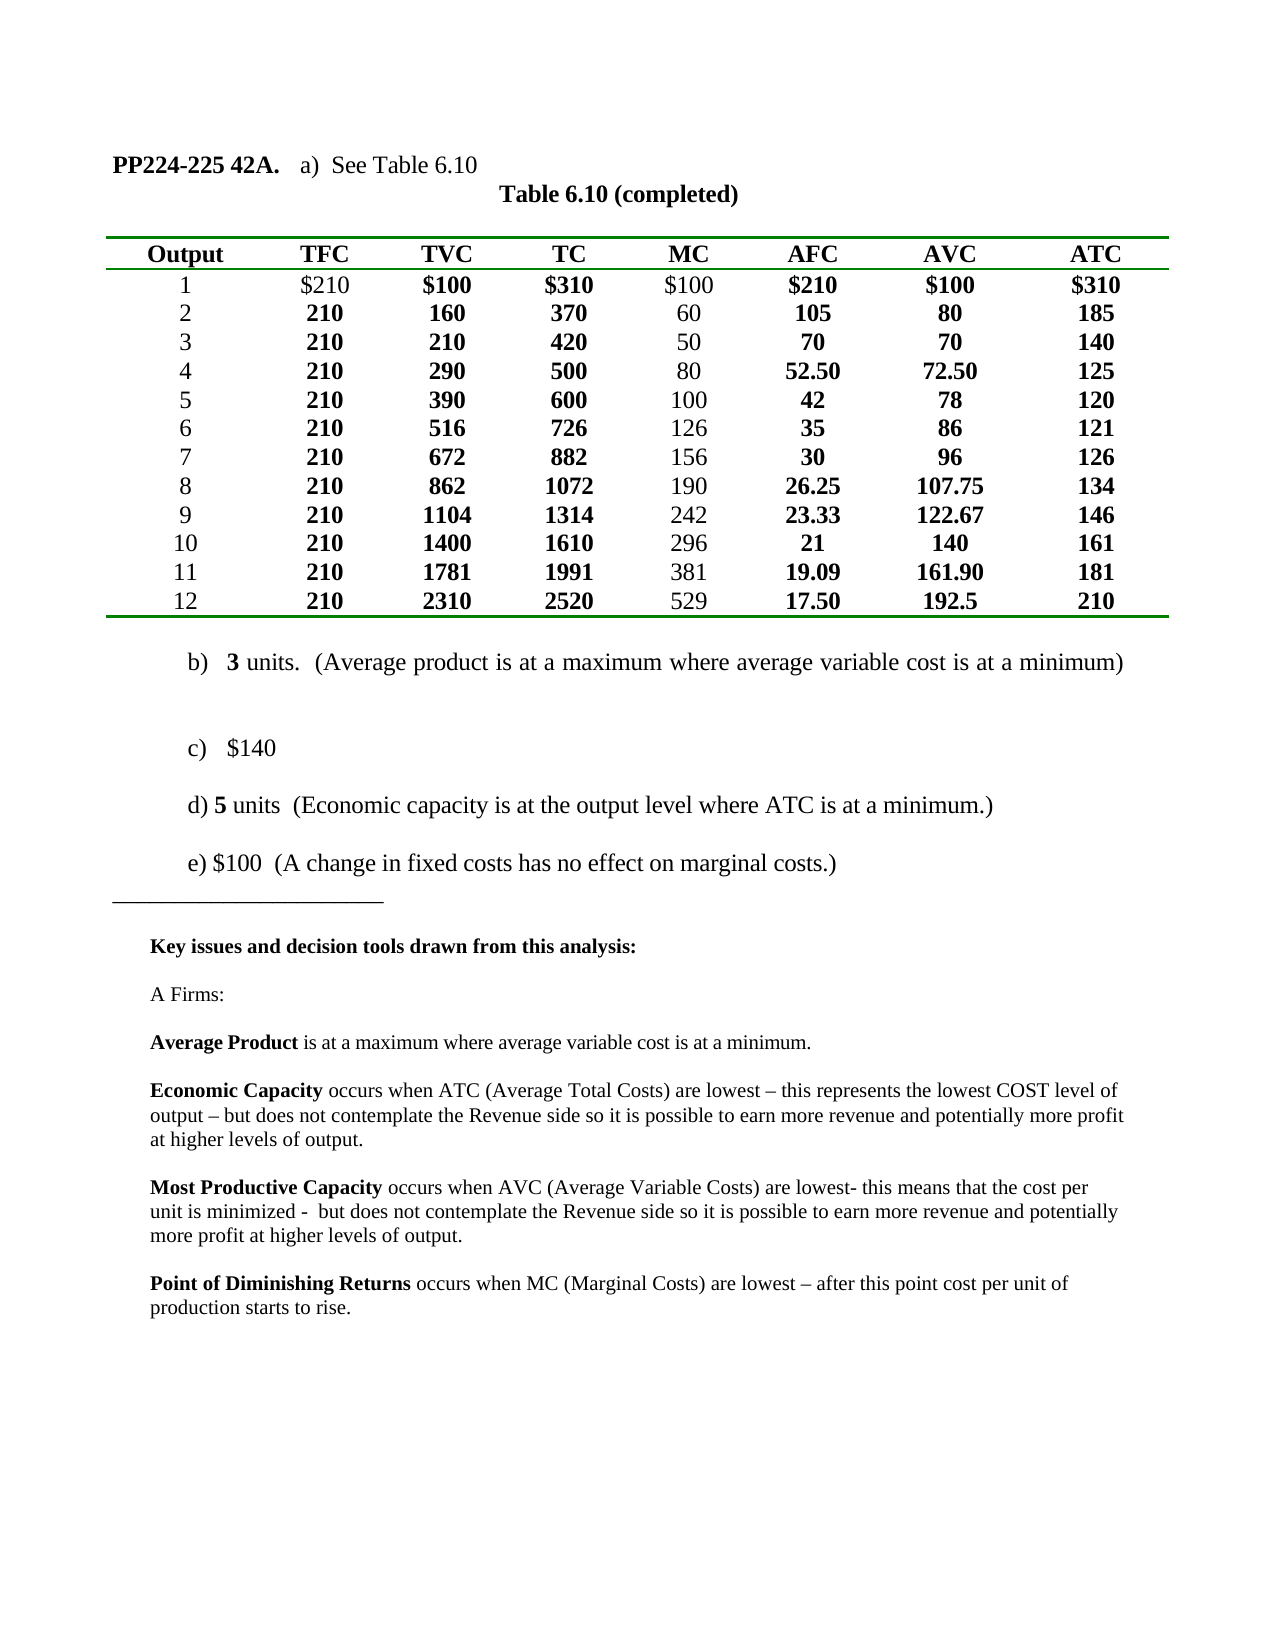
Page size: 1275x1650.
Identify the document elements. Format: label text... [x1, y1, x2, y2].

table_cell 134 [1023, 471, 1169, 500]
table_cell 2 [106, 299, 265, 327]
table_cell 52.50 [749, 356, 877, 385]
table_cell $210 [265, 270, 385, 298]
table_cell 210 [265, 586, 385, 615]
table_header TVC [385, 239, 509, 268]
table_cell 210 [265, 529, 385, 557]
table_cell 86 [877, 414, 1023, 442]
table_cell 70 [877, 327, 1023, 356]
table_cell 42 [749, 385, 877, 413]
table_cell 1072 [509, 471, 629, 500]
text Most Productive Capacity occurs when AVC (Average Variable Costs) are lowest- this means that the cost per unit is minimized - but does not contemplate the Revenue side so it is possible to earn more revenue and potentially more profit at higher levels of output. [150, 1175, 1125, 1247]
table_header ATC [1023, 239, 1169, 268]
table_cell $310 [1023, 270, 1169, 298]
list 3 units. (Average product is at a maximum where average variable cost is at a minimum) [187, 647, 1125, 704]
table_cell 146 [1023, 500, 1169, 528]
table_cell 210 [265, 471, 385, 500]
table_cell 210 [385, 327, 509, 356]
table_cell $100 [385, 270, 509, 298]
table_cell 192.5 [877, 586, 1023, 615]
table_cell 156 [629, 442, 749, 471]
table_cell 726 [509, 414, 629, 442]
table_cell 9 [106, 500, 265, 528]
table_cell 120 [1023, 385, 1169, 413]
table_cell 210 [265, 500, 385, 528]
table_cell 30 [749, 442, 877, 471]
table_cell 370 [509, 299, 629, 327]
table_cell 390 [385, 385, 509, 413]
table_cell 210 [265, 385, 385, 413]
table_header TC [509, 239, 629, 268]
table_cell 140 [1023, 327, 1169, 356]
table_cell 500 [509, 356, 629, 385]
table_cell 516 [385, 414, 509, 442]
text PP224-225 42A. a) See Table 6.10 [112, 150, 1125, 179]
text Economic Capacity occurs when ATC (Average Total Costs) are lowest – this represents the lowest COST level of output – but does not contemplate the Revenue side so it is possible to earn more revenue and potentially more profit at higher levels of output. [150, 1078, 1125, 1151]
table_cell 161 [1023, 529, 1169, 557]
text Average Product is at a maximum where average variable cost is at a minimum. [150, 1030, 1125, 1054]
table_cell 210 [1023, 586, 1169, 615]
table_cell 4 [106, 356, 265, 385]
table_cell 185 [1023, 299, 1169, 327]
table_cell 1610 [509, 529, 629, 557]
table_cell 10 [106, 529, 265, 557]
table_cell 96 [877, 442, 1023, 471]
table_cell 600 [509, 385, 629, 413]
table_cell 882 [509, 442, 629, 471]
table_header AVC [877, 239, 1023, 268]
table_cell 70 [749, 327, 877, 356]
table_cell 2520 [509, 586, 629, 615]
table_cell 35 [749, 414, 877, 442]
table_cell 290 [385, 356, 509, 385]
table_cell 60 [629, 299, 749, 327]
table_cell 210 [265, 356, 385, 385]
table_cell 126 [629, 414, 749, 442]
table_cell 210 [265, 299, 385, 327]
table_cell 672 [385, 442, 509, 471]
table_cell 140 [877, 529, 1023, 557]
table_header MC [629, 239, 749, 268]
table_cell 2310 [385, 586, 509, 615]
table_cell 23.33 [749, 500, 877, 528]
text Point of Diminishing Returns occurs when MC (Marginal Costs) are lowest – after this point cost per unit of production starts to rise. [150, 1271, 1125, 1319]
table_cell $100 [629, 270, 749, 298]
table_cell 6 [106, 414, 265, 442]
table_cell $100 [877, 270, 1023, 298]
text Key issues and decision tools drawn from this analysis: [150, 934, 1125, 958]
table_cell 190 [629, 471, 749, 500]
table_cell 122.67 [877, 500, 1023, 528]
table_header TFC [265, 239, 385, 268]
table_cell 78 [877, 385, 1023, 413]
table_cell 1 [106, 270, 265, 298]
text e) $100 (A change in fixed costs has no effect on marginal costs.) [112, 848, 1125, 877]
table_cell 26.25 [749, 471, 877, 500]
table_cell 80 [629, 356, 749, 385]
table_cell 242 [629, 500, 749, 528]
table_cell 105 [749, 299, 877, 327]
table_cell 210 [265, 557, 385, 586]
table_cell 80 [877, 299, 1023, 327]
table_cell 1400 [385, 529, 509, 557]
table_cell 1104 [385, 500, 509, 528]
table_cell 210 [265, 414, 385, 442]
text d) 5 units (Economic capacity is at the output level where ATC is at a minimum.) [187, 790, 1125, 819]
table_cell 125 [1023, 356, 1169, 385]
table_cell 107.75 [877, 471, 1023, 500]
table_cell 121 [1023, 414, 1169, 442]
table_cell 161.90 [877, 557, 1023, 586]
table_cell 19.09 [749, 557, 877, 586]
table_header AFC [749, 239, 877, 268]
table_cell 1991 [509, 557, 629, 586]
table_cell 3 [106, 327, 265, 356]
table_cell 181 [1023, 557, 1169, 586]
table_cell 862 [385, 471, 509, 500]
table_cell 12 [106, 586, 265, 615]
table_cell 11 [106, 557, 265, 586]
table_cell 420 [509, 327, 629, 356]
text ______________________ [112, 877, 1125, 905]
table_cell 296 [629, 529, 749, 557]
table_cell 7 [106, 442, 265, 471]
table_cell 381 [629, 557, 749, 586]
table_cell 100 [629, 385, 749, 413]
table_cell 17.50 [749, 586, 877, 615]
table_cell 21 [749, 529, 877, 557]
table_cell 210 [265, 442, 385, 471]
text Table 6.10 (completed) [112, 179, 1125, 207]
table_cell 126 [1023, 442, 1169, 471]
list $140 [187, 733, 1125, 762]
table_cell 1781 [385, 557, 509, 586]
table_header Output [106, 239, 265, 268]
table_cell 529 [629, 586, 749, 615]
table_cell 210 [265, 327, 385, 356]
table_cell 50 [629, 327, 749, 356]
table_cell 72.50 [877, 356, 1023, 385]
text A Firms: [150, 982, 1125, 1006]
table_cell 160 [385, 299, 509, 327]
table_cell 8 [106, 471, 265, 500]
table_cell 1314 [509, 500, 629, 528]
table_cell $210 [749, 270, 877, 298]
table_cell $310 [509, 270, 629, 298]
table_cell 5 [106, 385, 265, 413]
